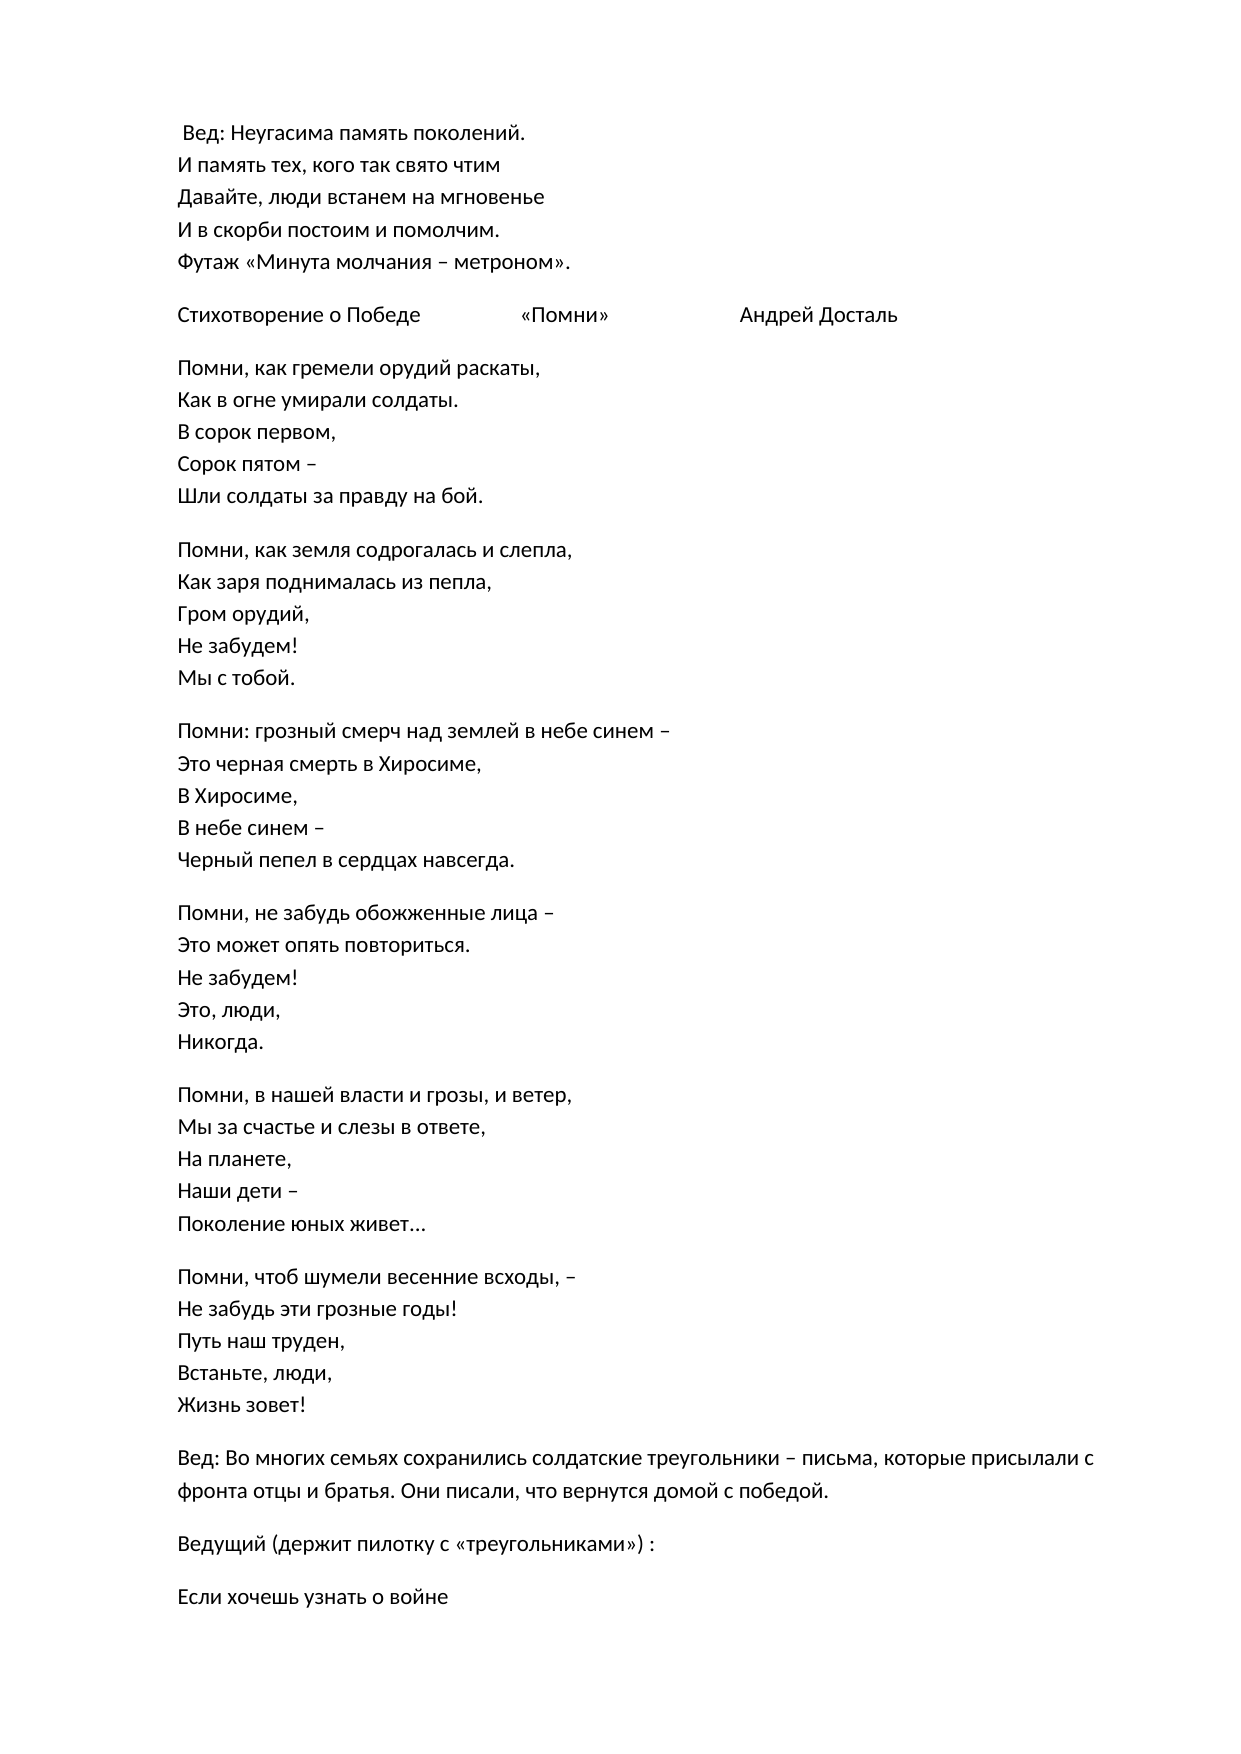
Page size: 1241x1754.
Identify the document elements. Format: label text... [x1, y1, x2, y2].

text И в скорби постоим и помолчим. [177, 215, 1152, 243]
text Помни, не забудь обожженные лица – Это может опять повториться. Не забудем! Это, люди, Никогда. [177, 898, 1152, 1055]
text Помни, чтоб шумели весенние всходы, – Не забудь эти грозные годы! Путь наш труден, Встаньте, люди, Жизнь зовет! [177, 1262, 1152, 1418]
text Помни, как гремели орудий раскаты, Как в огне умирали солдаты. В сорок первом, Сорок пятом – Шли солдаты за правду на бой. [177, 353, 1152, 510]
text Давайте, люди встанем на мгновенье [177, 182, 1152, 211]
text Если хочешь узнать о войне [177, 1582, 1152, 1610]
text Вед: Во многих семьях сохранились солдатские треугольники – письма, которые присылали с фронта отцы и братья. Они писали, что вернутся домой с победой. [177, 1443, 1152, 1504]
text И память тех, кого так свято чтим [177, 150, 1152, 178]
text Помни: грозный смерч над землей в небе синем – Это черная смерть в Хиросиме, В Хиросиме, В небе синем – Черный пепел в сердцах навсегда. [177, 716, 1152, 873]
text Помни, как земля содрогалась и слепла, Как заря поднималась из пепла, Гром орудий, Не забудем! Мы с тобой. [177, 535, 1152, 691]
text Вед: Неугасима память поколений. [177, 118, 1152, 146]
text Ведущий (держит пилотку с «треугольниками») : [177, 1529, 1152, 1557]
text Стихотворение о Победе «Помни» Андрей Досталь [177, 300, 1152, 328]
text Помни, в нашей власти и грозы, и ветер, Мы за счастье и слезы в ответе, На планете, Наши дети – Поколение юных живет... [177, 1080, 1152, 1237]
text Футаж «Минута молчания – метроном». [177, 247, 1152, 275]
